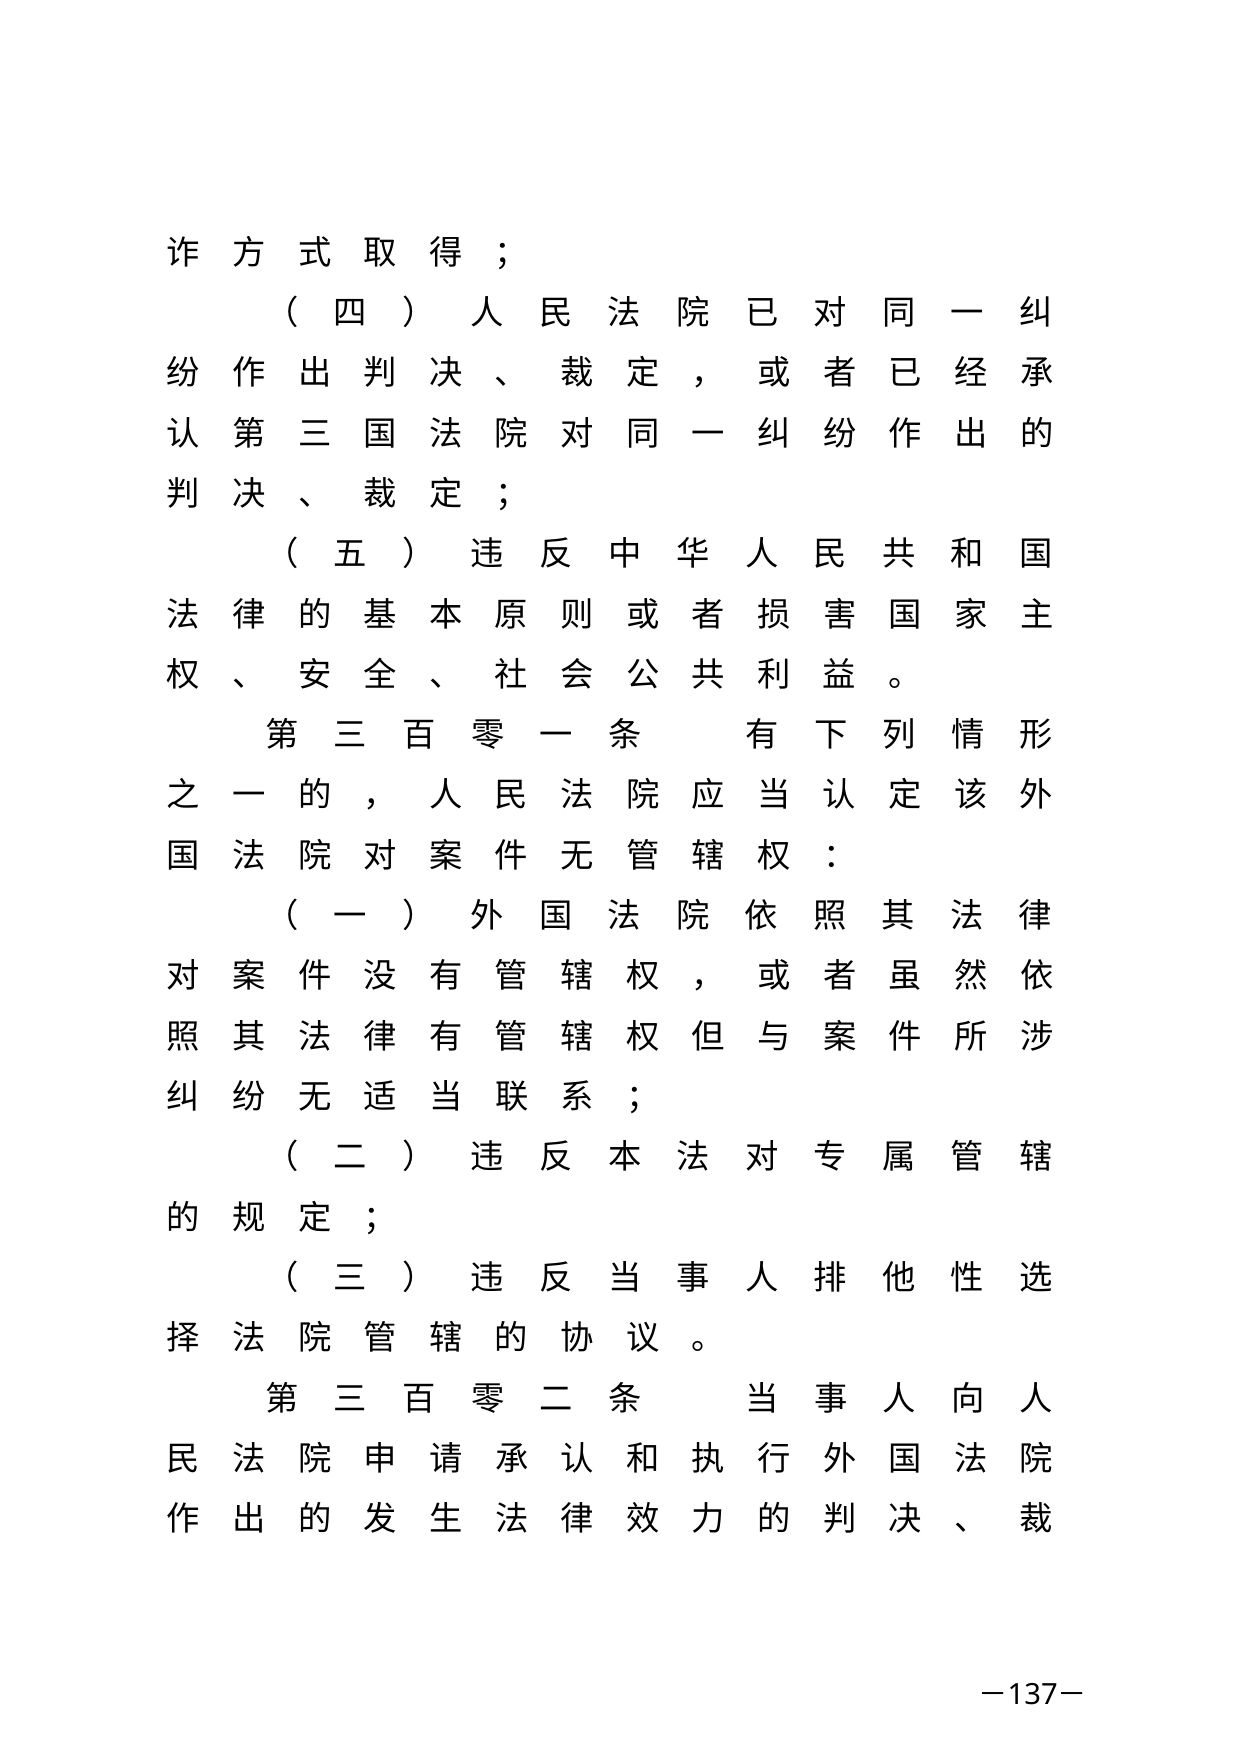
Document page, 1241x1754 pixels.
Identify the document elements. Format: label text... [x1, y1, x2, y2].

text （三）违反当事人排他性选择法院管辖的协议。 [167, 1245, 1085, 1365]
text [167, 1365, 1085, 1546]
text （三）判决、裁定是通过欺诈方式取得； [167, 219, 1085, 280]
text （五）违反中华人民共和国法律的基本原则或者损害国家主权、安全、社会公共利益。 [167, 521, 1085, 702]
text （一）外国法院依照其法律对案件没有管辖权，或者虽然依照其法律有管辖权但与案件所涉纠纷无适当联系； [167, 883, 1085, 1124]
text （二）违反本法对专属管辖的规定； [167, 1124, 1085, 1245]
text （四）人民法院已对同一纠纷作出判决、裁定，或者已经承认第三国法院对同一纠纷作出的判决、裁定； [167, 280, 1085, 521]
text 第三百零一条 有下列情形之一的，人民法院应当认定该外国法院对案件无管辖权： [167, 702, 1085, 883]
